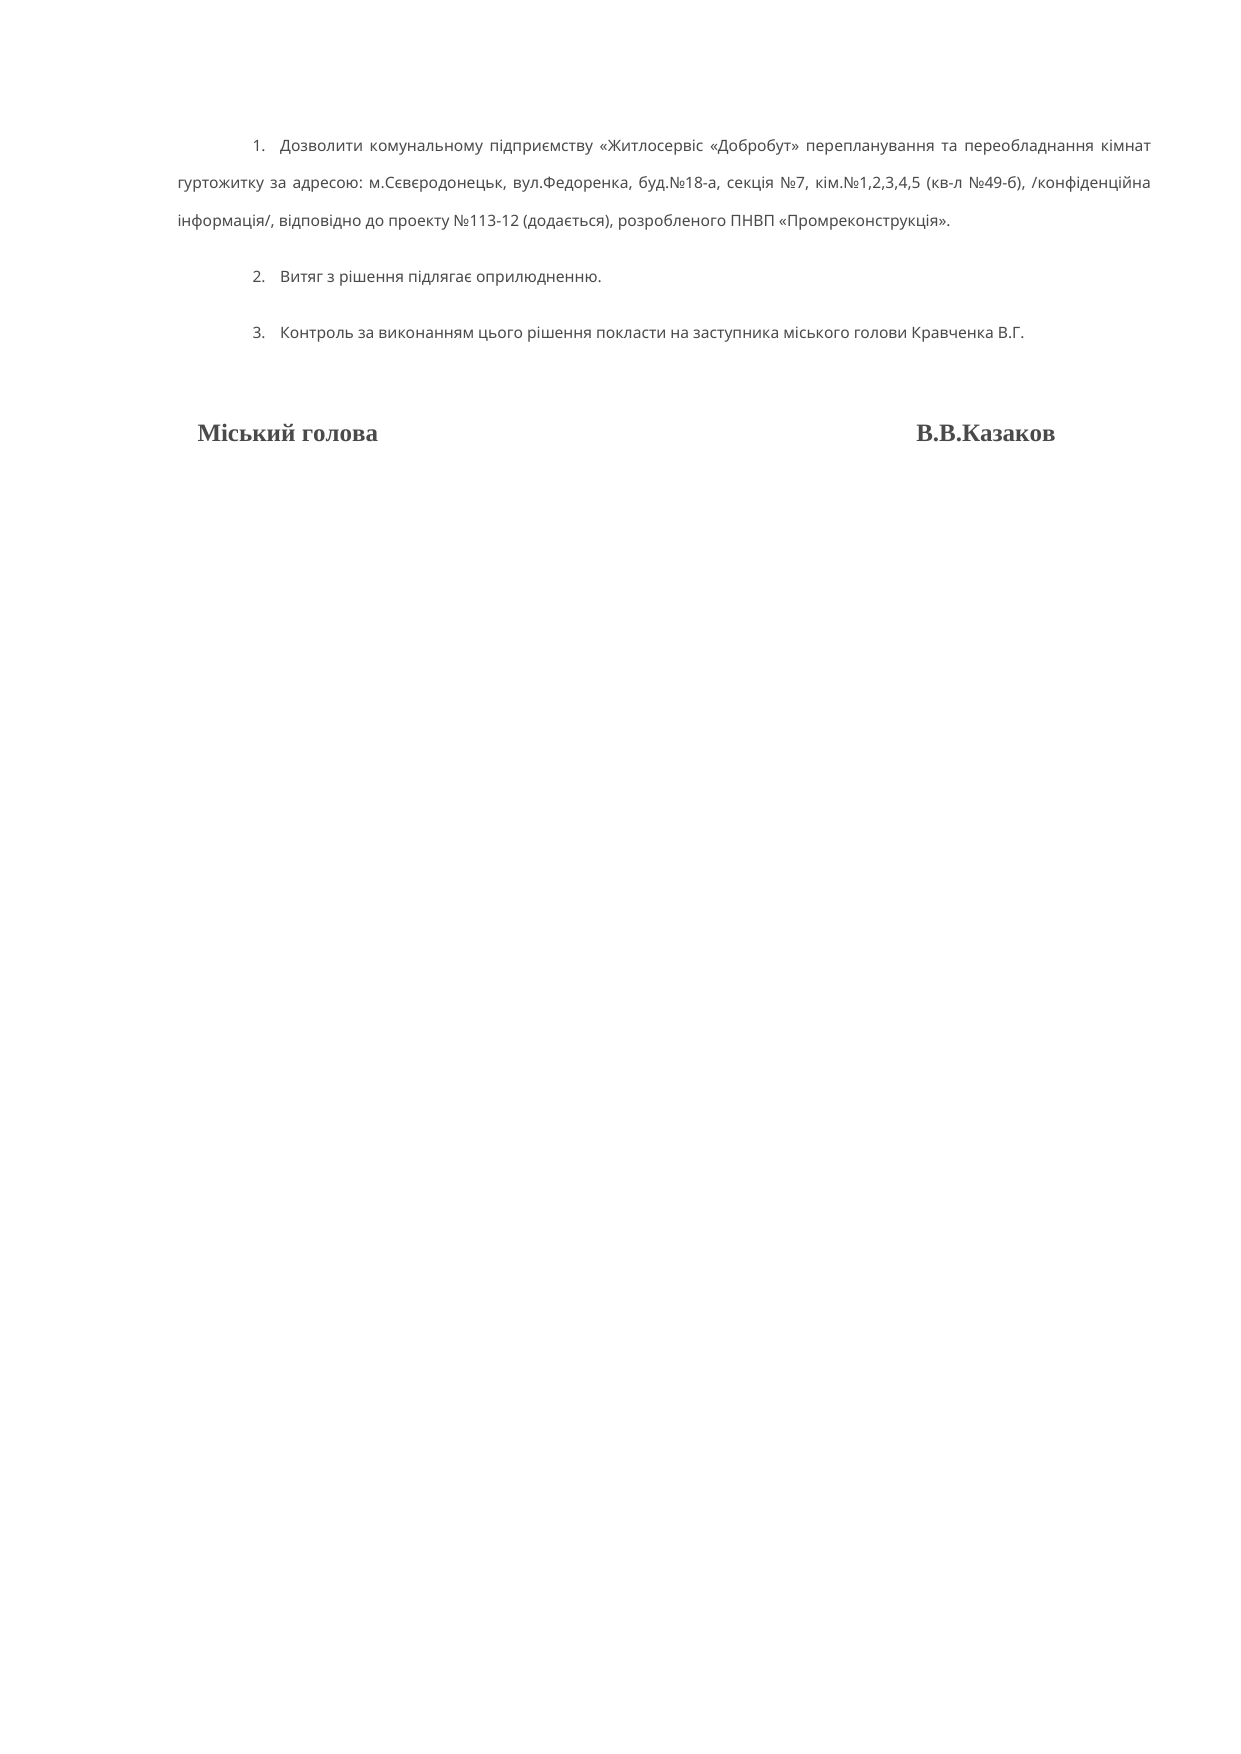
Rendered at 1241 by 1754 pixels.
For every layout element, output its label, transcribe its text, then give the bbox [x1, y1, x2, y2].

text 2. Витяг з рішення підлягає оприлюдненню. [177, 249, 1152, 287]
table_header Міський голова [186, 418, 905, 513]
text 3. Контроль за виконанням цього рішення покласти на заступника міського голови Кравченка В.Г. [177, 306, 1152, 343]
table_header В.В.Казаков [905, 418, 1174, 513]
text 1. Дозволити комунальному підприємству «Житлосервіс «Добробут» перепланування та переобладнання кімнат гуртожитку за адресою: м.Сєвєродонецьк, вул.Федоренка, буд.№18-а, секція №7, кім.№1,2,3,4,5 (кв-л №49-б), /конфіденційна інформація/, відповідно до проекту №113-12 (додається), розробленого ПНВП «Промреконструкція». [177, 118, 1152, 231]
